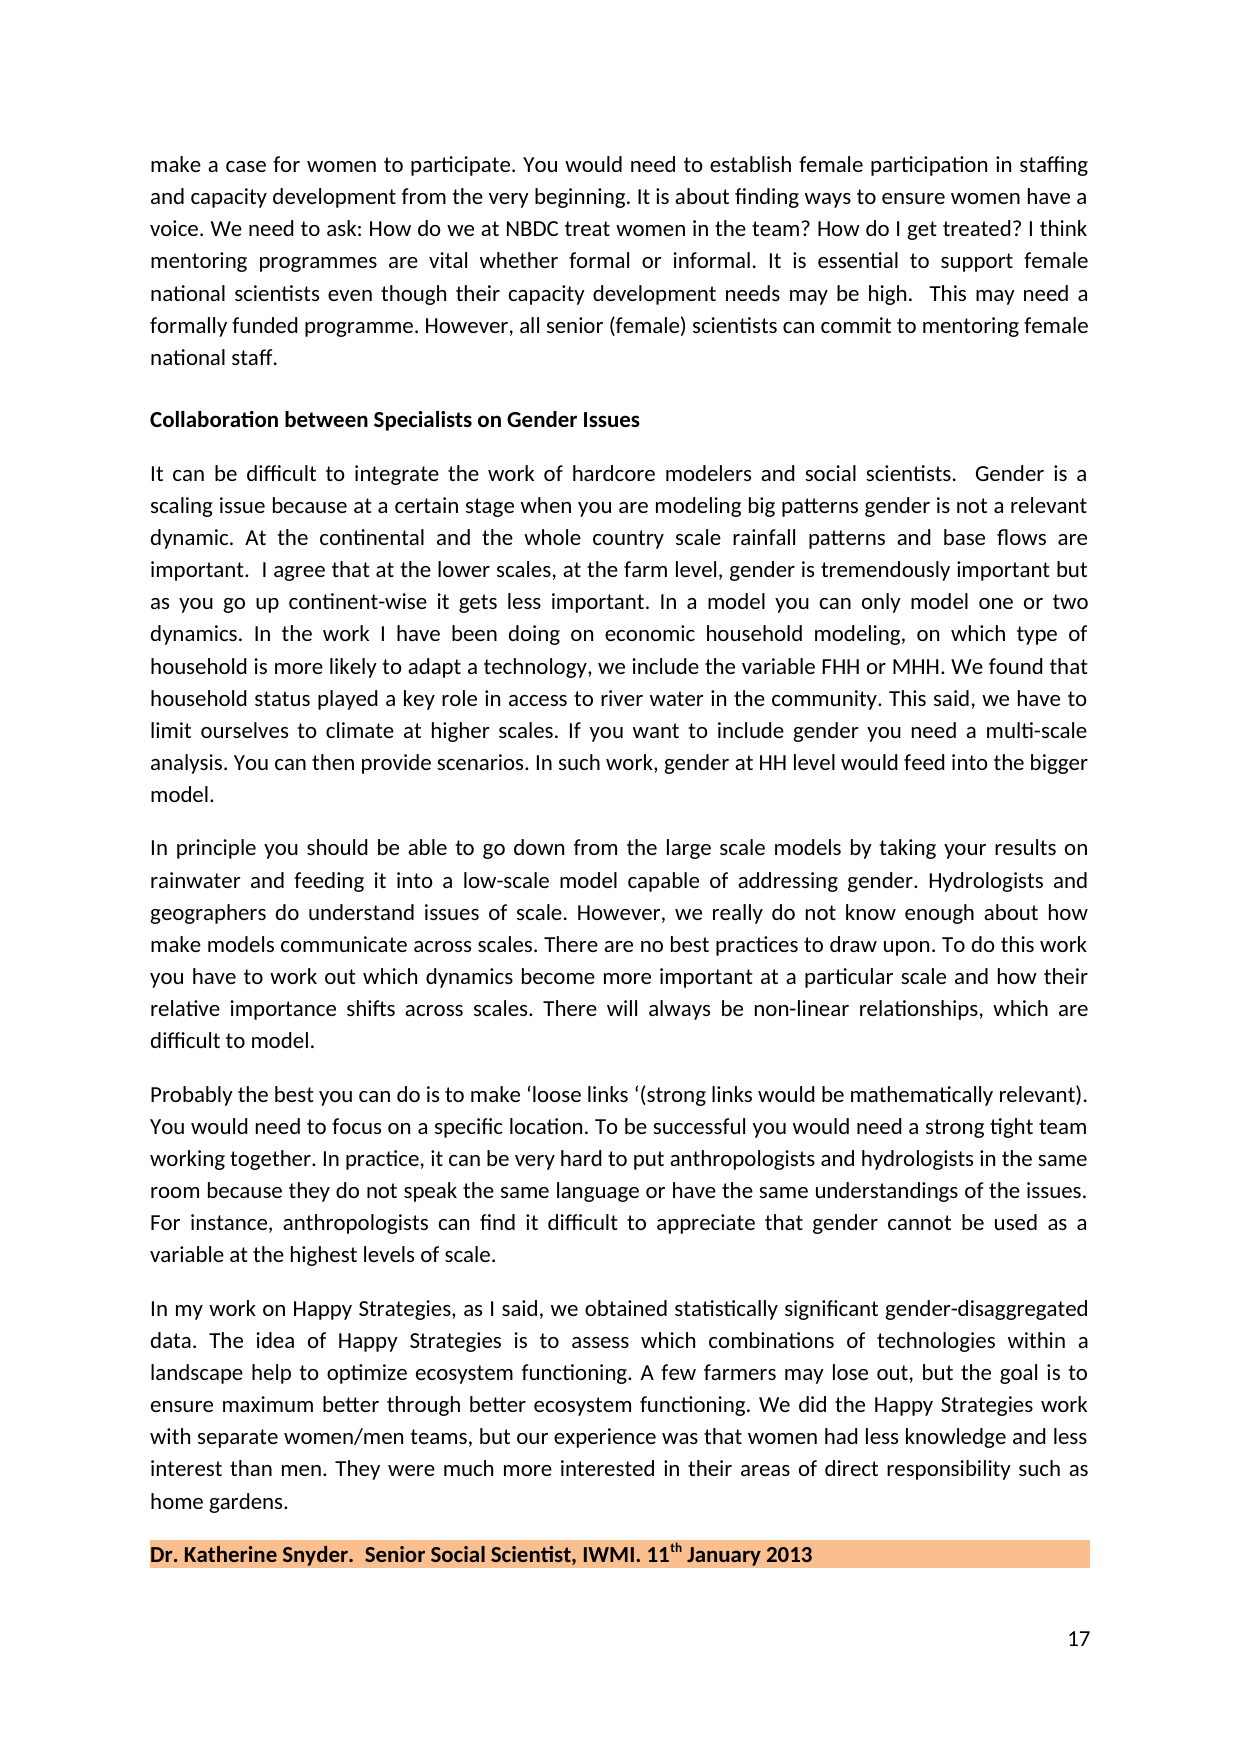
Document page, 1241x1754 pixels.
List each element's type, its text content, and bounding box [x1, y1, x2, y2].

text Dr. Katherine Snyder. Senior Social Scientist, IWMI. 11th January 2013 [150, 1540, 1090, 1568]
text In my work on Happy Strategies, as I said, we obtained statistically significant gender-disaggregated data. The idea of Happy Strategies is to assess which combinations of technologies within a landscape help to optimize ecosystem functioning. A few farmers may lose out, but the goal is to ensure maximum better through better ecosystem functioning. We did the Happy Strategies work with separate women/men teams, but our experience was that women had less knowledge and less interest than men. They were much more interested in their areas of direct responsibility such as home gardens. [150, 1294, 1090, 1515]
text Probably the best you can do is to make ‘loose links ‘(strong links would be mathematically relevant). You would need to focus on a specific location. To be successful you would need a strong tight team working together. In practice, it can be very hard to put anthropologists and hydrologists in the same room because they do not speak the same language or have the same understandings of the issues. For instance, anthropologists can find it difficult to appreciate that gender cannot be used as a variable at the highest levels of scale. [150, 1080, 1090, 1269]
text In principle you should be able to go down from the large scale models by taking your results on rainwater and feeding it into a low-scale model capable of addressing gender. Hydrologists and geographers do understand issues of scale. However, we really do not know enough about how make models communicate across scales. There are no best practices to draw upon. To do this work you have to work out which dynamics become more important at a particular scale and how their relative importance shifts across scales. There will always be non-linear relationships, which are difficult to model. [150, 833, 1090, 1055]
text Collaboration between Specialists on Gender Issues [150, 396, 1090, 434]
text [150, 150, 1090, 371]
text It can be difficult to integrate the work of hardcore modelers and social scientists. Gender is a scaling issue because at a certain stage when you are modeling big patterns gender is not a relevant dynamic. At the continental and the whole country scale rainfall patterns and base flows are important. I agree that at the lower scales, at the farm level, gender is tremendously important but as you go up continent-wise it gets less important. In a model you can only model one or two dynamics. In the work I have been doing on economic household modeling, on which type of household is more likely to adapt a technology, we include the variable FHH or MHH. We found that household status played a key role in access to river water in the community. This said, we have to limit ourselves to climate at higher scales. If you want to include gender you need a multi-scale analysis. You can then provide scenarios. In such work, gender at HH level would feed into the bigger model. [150, 459, 1090, 808]
